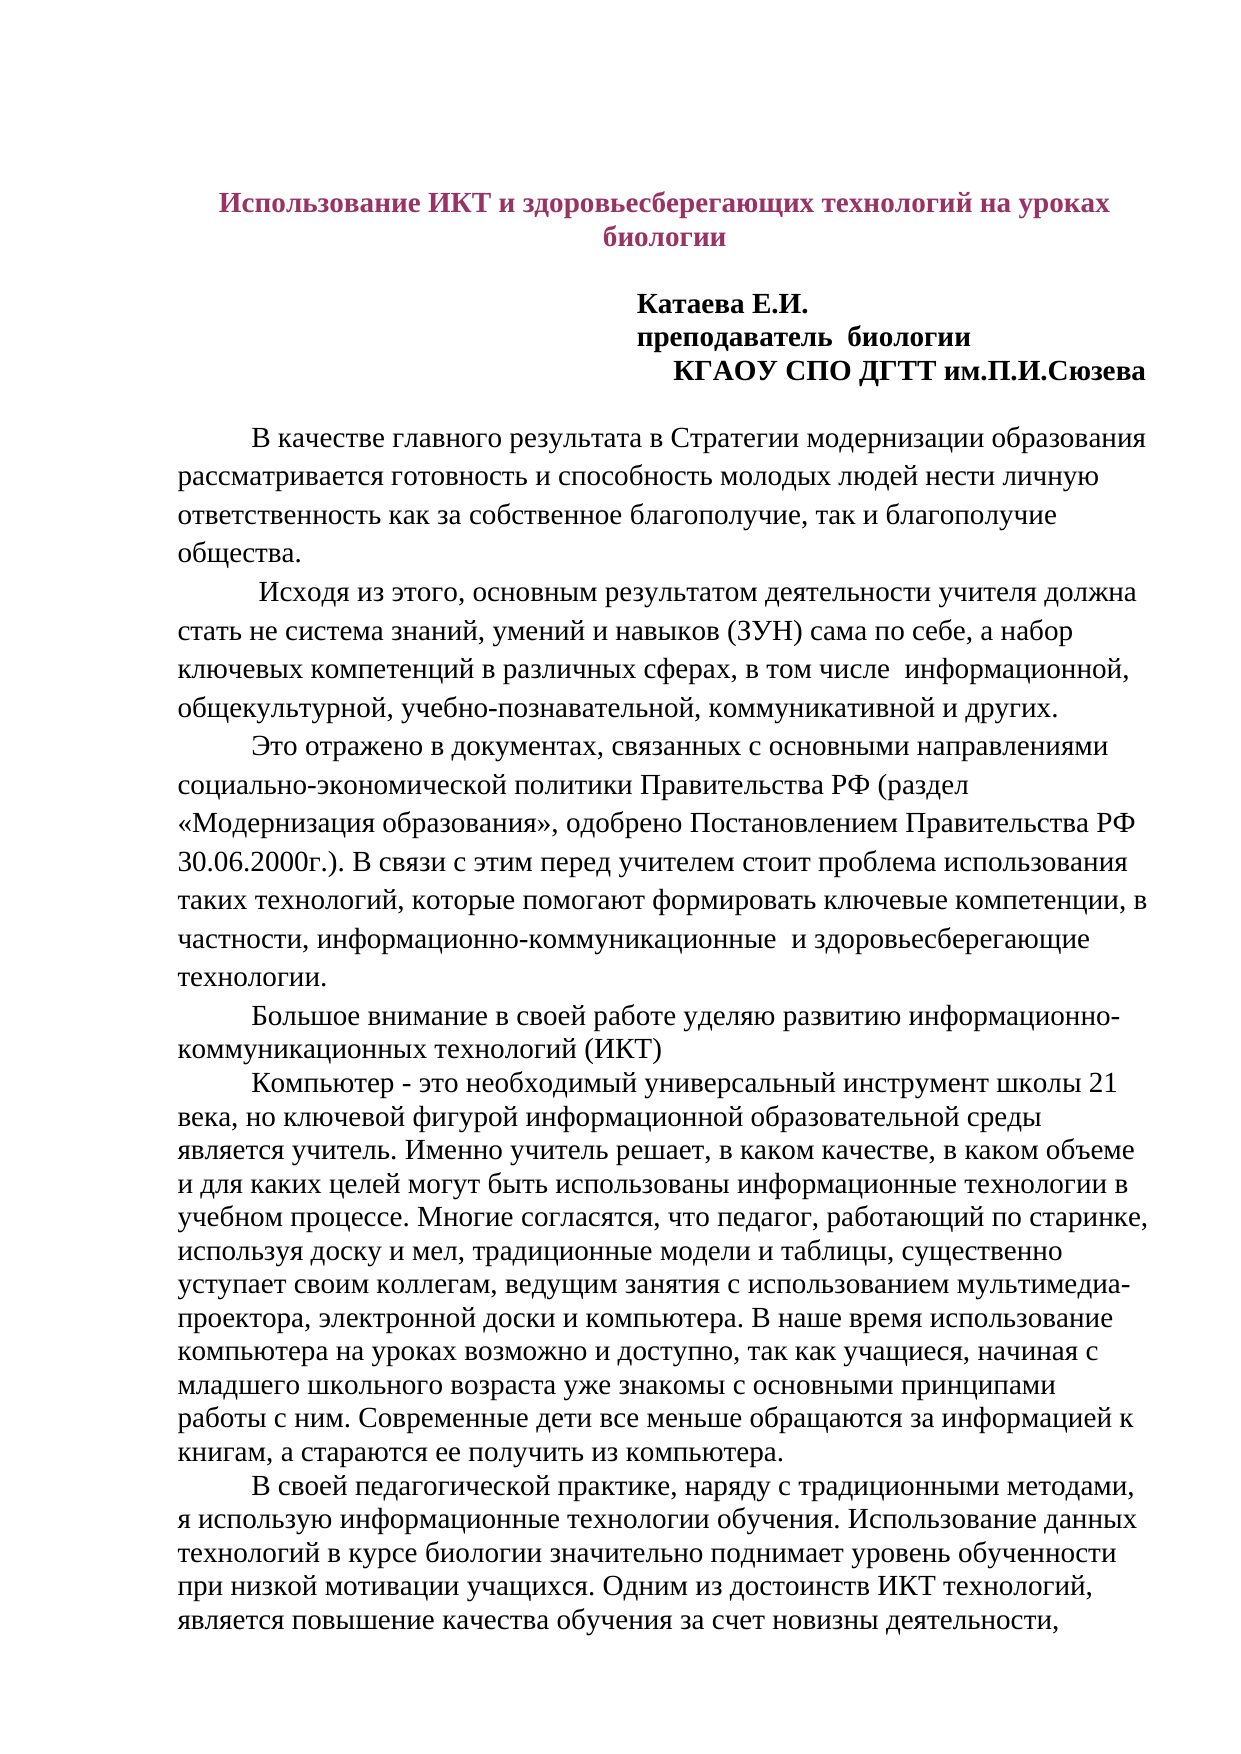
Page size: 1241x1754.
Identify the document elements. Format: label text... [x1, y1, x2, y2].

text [177, 1065, 1152, 1635]
text Исходя из этого, основным результатом деятельности учителя должна стать не система знаний, умений и навыков (ЗУН) сама по себе, а набор ключевых компетенций в различных сферах, в том числе информационной, общекультурной, учебно-познавательной, коммуникативной и других. [177, 574, 1152, 723]
text Использование ИКТ и здоровьесберегающих технологий на уроках биологии [177, 185, 1152, 252]
text преподаватель биологии [177, 319, 1152, 353]
text Это отражено в документах, связанных с основными направлениями социально-экономической политики Правительства РФ (раздел «Модернизация образования», одобрено Постановлением Правительства РФ 30.06.2000г.). В связи с этим перед учителем стоит проблема использования таких технологий, которые помогают формировать ключевые компетенции, в частности, информационно-коммуникационные и здоровьесберегающие технологии. [177, 728, 1152, 993]
text Катаева Е.И. [177, 286, 1152, 319]
text В качестве главного результата в Стратегии модернизации образования рассматривается готовность и способность молодых людей нести личную ответственность как за собственное благополучие, так и благополучие общества. [177, 420, 1152, 569]
text Большое внимание в своей работе уделяю развитию информационно-коммуникационных технологий (ИКТ) [177, 998, 1152, 1065]
text КГАОУ СПО ДГТТ им.П.И.Сюзева [177, 353, 1152, 386]
